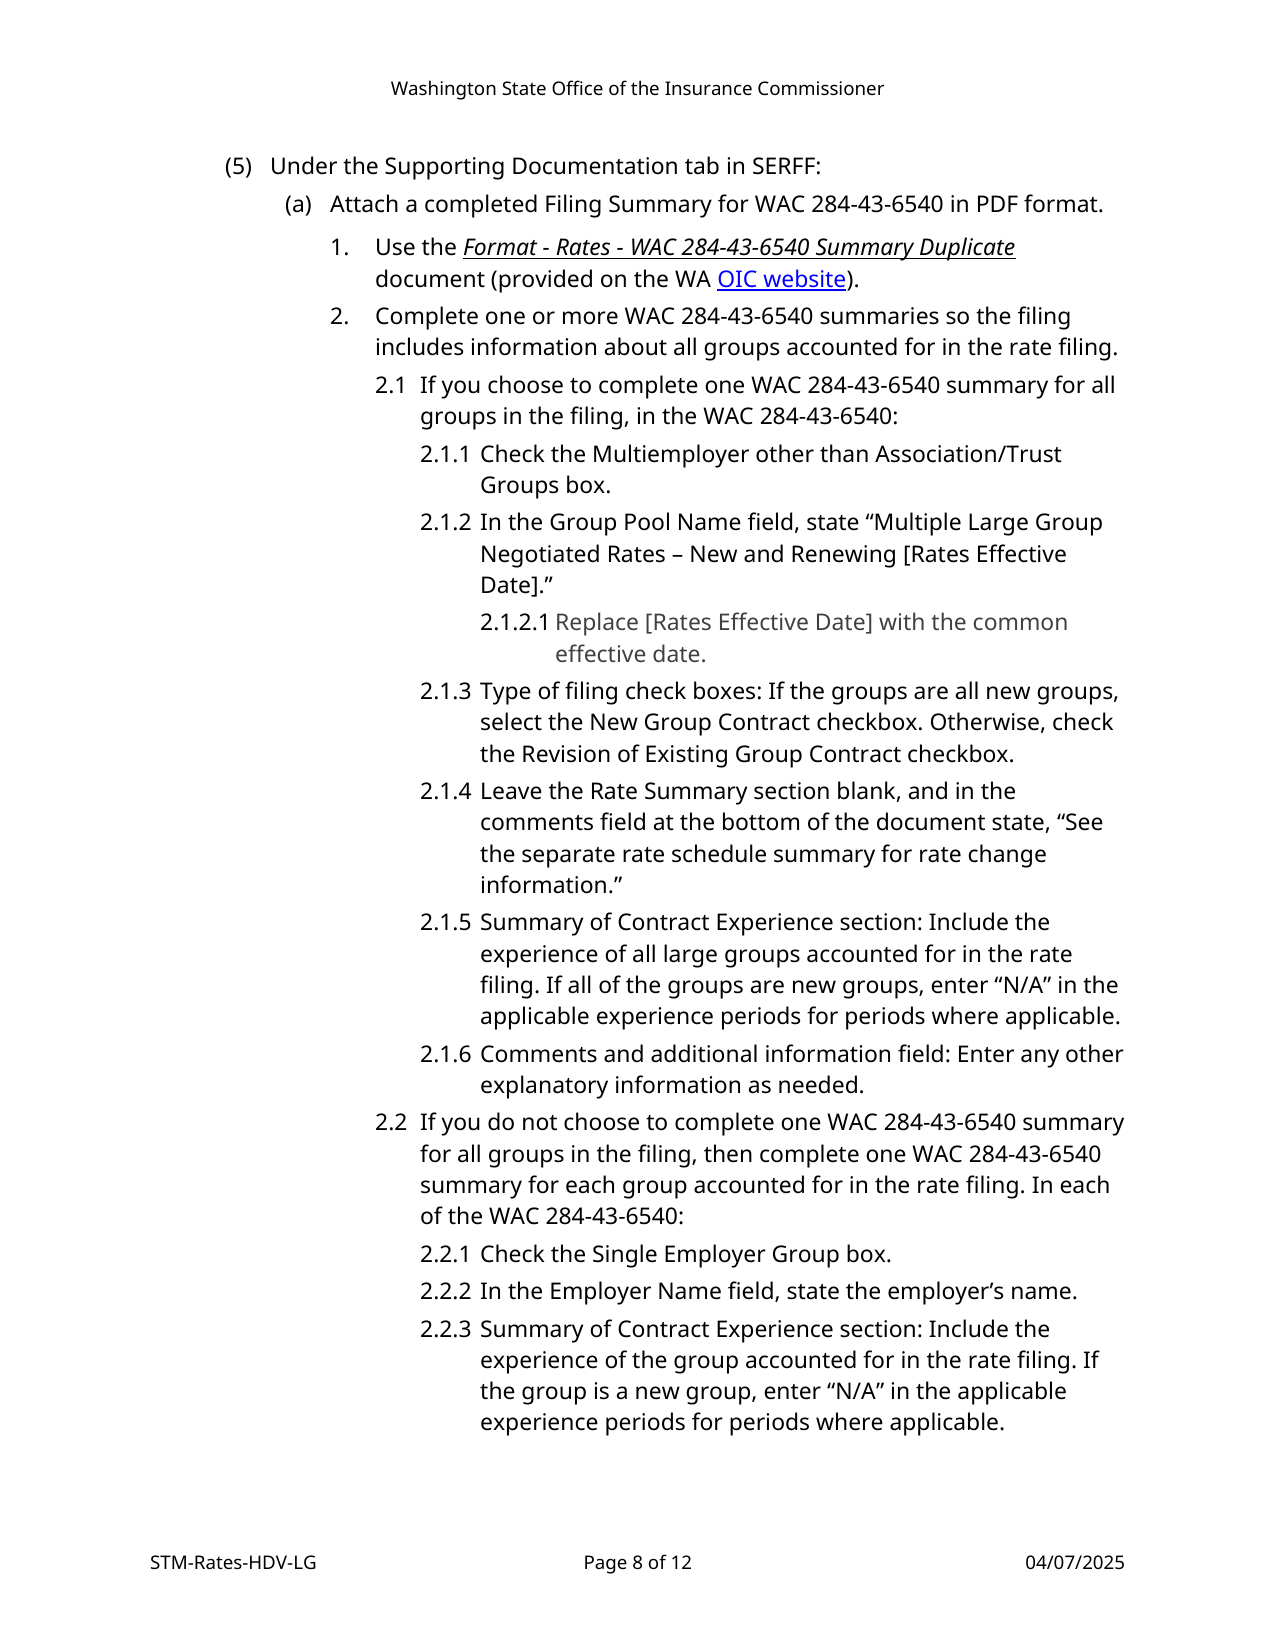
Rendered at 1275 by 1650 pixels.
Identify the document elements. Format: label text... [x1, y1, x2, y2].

subtitle Type of filing check boxes: If the groups are all new groups, select the New Group Contract checkbox. Otherwise, check the Revision of Existing Group Contract checkbox. [420, 675, 1125, 769]
subtitle If you choose to complete one WAC 284-43-6540 summary for all groups in the filing, in the WAC 284-43-6540: [375, 369, 1125, 431]
subtitle Attach a completed Filing Summary for WAC 284-43-6540 in PDF format. [285, 187, 1125, 219]
subtitle In the Employer Name field, state the employer’s name. [420, 1275, 1125, 1306]
subtitle Check the Single Employer Group box. [420, 1237, 1125, 1269]
subtitle Summary of Contract Experience section: Include the experience of the group accounted for in the rate filing. If the group is a new group, enter “N/A” in the applicable experience periods for periods where applicable. [420, 1312, 1125, 1437]
subtitle Check the Multiemployer other than Association/Trust Groups box. [420, 437, 1125, 500]
subtitle Leave the Rate Summary section blank, and in the comments field at the bottom of the document state, “See the separate rate schedule summary for rate change information.” [420, 775, 1125, 900]
subtitle Comments and additional information field: Enter any other explanatory information as needed. [420, 1037, 1125, 1100]
subtitle Summary of Contract Experience section: Include the experience of all large groups accounted for in the rate filing. If all of the groups are new groups, enter “N/A” in the applicable experience periods for periods where applicable. [420, 906, 1125, 1031]
subtitle Use the Format - Rates - WAC 284-43-6540 Summary Duplicate document (provided on the WA OIC website). [330, 231, 1125, 294]
subtitle Replace [Rates Effective Date] with the common effective date. [480, 606, 1125, 669]
subtitle Under the Supporting Documentation tab in SERFF: [225, 150, 1125, 181]
subtitle In the Group Pool Name field, state “Multiple Large Group Negotiated Rates – New and Renewing [Rates Effective Date].” [420, 506, 1125, 600]
subtitle If you do not choose to complete one WAC 284-43-6540 summary for all groups in the filing, then complete one WAC 284-43-6540 summary for each group accounted for in the rate filing. In each of the WAC 284-43-6540: [375, 1106, 1125, 1231]
subtitle Complete one or more WAC 284-43-6540 summaries so the filing includes information about all groups accounted for in the rate filing. [330, 300, 1125, 362]
